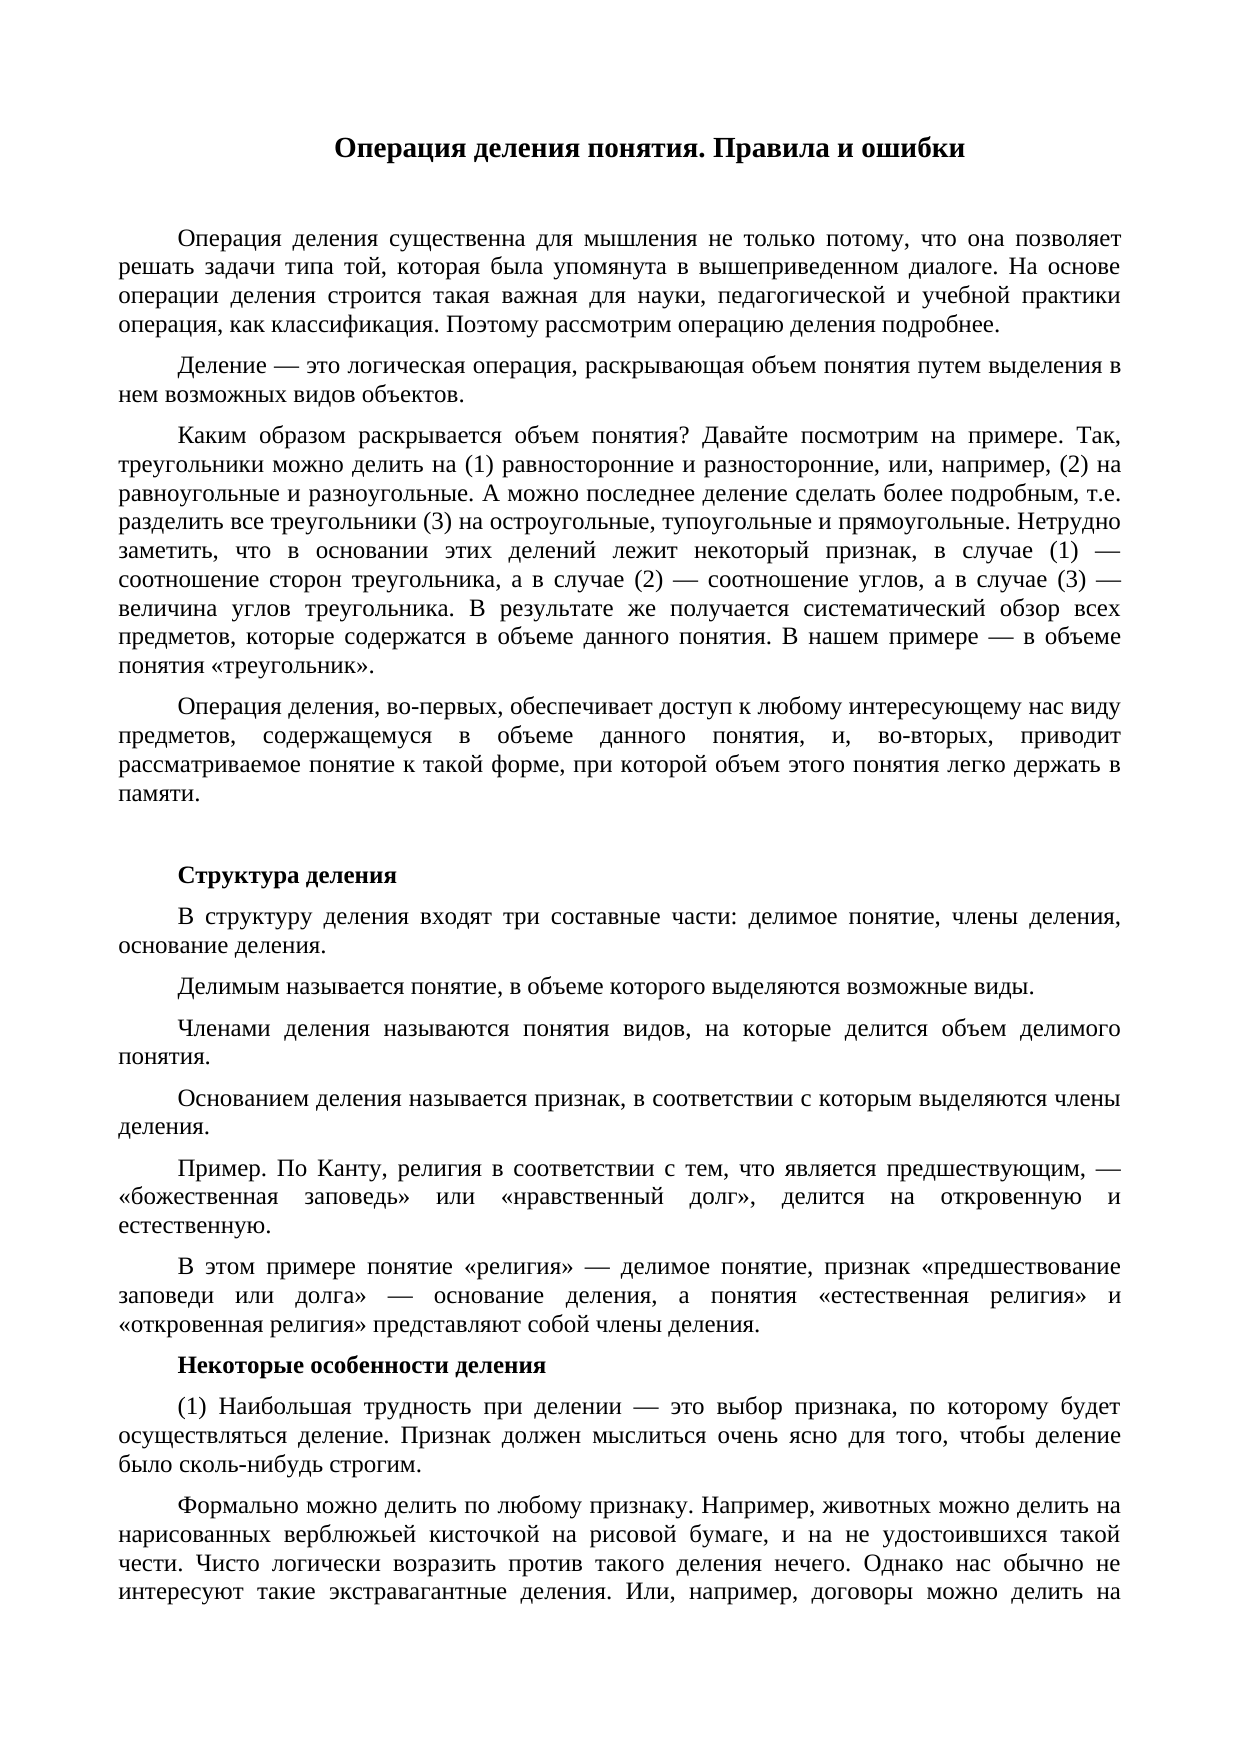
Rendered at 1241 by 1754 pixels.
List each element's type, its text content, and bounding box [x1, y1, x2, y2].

text Операция деления, во-первых, обеспечивает доступ к любому интересующему нас виду предметов, содержащемуся в объеме данного понятия, и, во-вторых, приводит рассматриваемое понятие к такой форме, при которой объем этого понятия легко держать в памяти. [118, 691, 1122, 806]
text Операция деления понятия. Правила и ошибки [118, 131, 1122, 164]
text Каким образом раскрывается объем понятия? Давайте посмотрим на примере. Так, треугольники можно делить на (1) равносторонние и разносторонние, или, например, (2) на равноугольные и разноугольные. А можно последнее деление сделать более подробным, т.е. разделить все треугольники (3) на остроугольные, тупоугольные и прямоугольные. Нетрудно заметить, что в основании этих делений лежит некоторый признак, в случае (1) — соотношение сторон треугольника, а в случае (2) — соотношение углов, а в случае (3) — величина углов треугольника. В результате же получается систематический обзор всех предметов, которые содержатся в объеме данного понятия. В нашем примере — в объеме понятия «треугольник». [118, 420, 1122, 679]
text Некоторые особенности деления [118, 1350, 1122, 1379]
text В структуру деления входят три составные части: делимое понятие, члены деления, основание деления. [118, 901, 1122, 959]
text Структура деления [118, 860, 1122, 889]
text Делимым называется понятие, в объеме которого выделяются возможные виды. [118, 971, 1122, 1000]
text Членами деления называются понятия видов, на которые делится объем делимого понятия. [118, 1013, 1122, 1070]
text Пример. По Канту, религия в соответствии с тем, что является предшествующим, — «божественная заповедь» или «нравственный долг», делится на откровенную и естественную. [118, 1153, 1122, 1239]
text В этом примере понятие «религия» — делимое понятие, признак «предшествование заповеди или долга» — основание деления, а понятия «естественная религия» и «откровенная религия» представляют собой члены деления. [118, 1251, 1122, 1338]
text Деление — это логическая операция, раскрывающая объем понятия путем выделения в нем возможных видов объектов. [118, 350, 1122, 408]
text Операция деления существенна для мышления не только потому, что она позволяет решать задачи типа той, которая была упомянута в вышеприведенном диалоге. На основе операции деления строится такая важная для науки, педагогической и учебной практики операция, как классификация. Поэтому рассмотрим операцию деления подробнее. [118, 223, 1122, 338]
text (1) Наибольшая трудность при делении — это выбор признака, по которому будет осуществляться деление. Признак должен мыслиться очень ясно для того, чтобы деление было сколь-нибудь строгим. [118, 1391, 1122, 1478]
text Основанием деления называется признак, в соответствии с которым выделяются члены деления. [118, 1083, 1122, 1140]
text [118, 1490, 1122, 1605]
